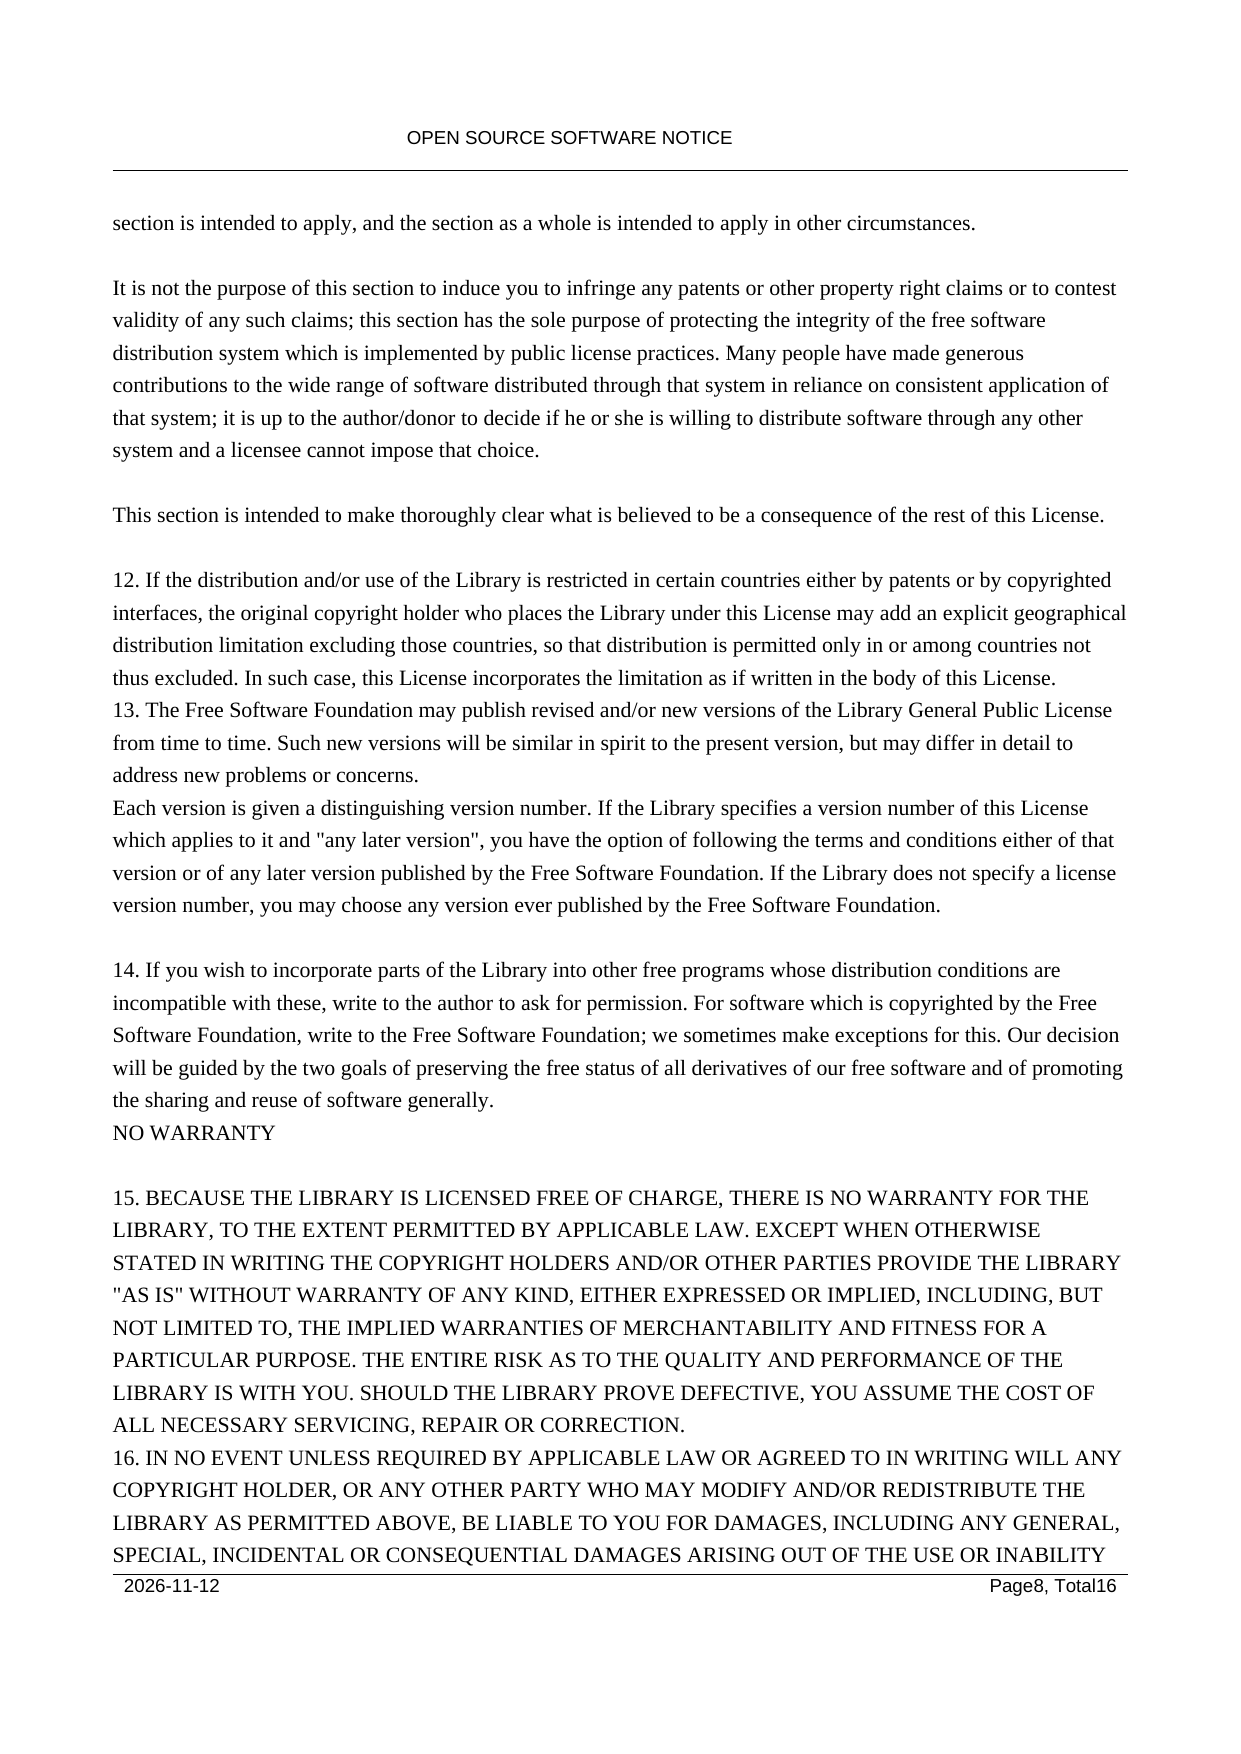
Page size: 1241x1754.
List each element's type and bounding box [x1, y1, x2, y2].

text [112, 206, 1128, 1571]
